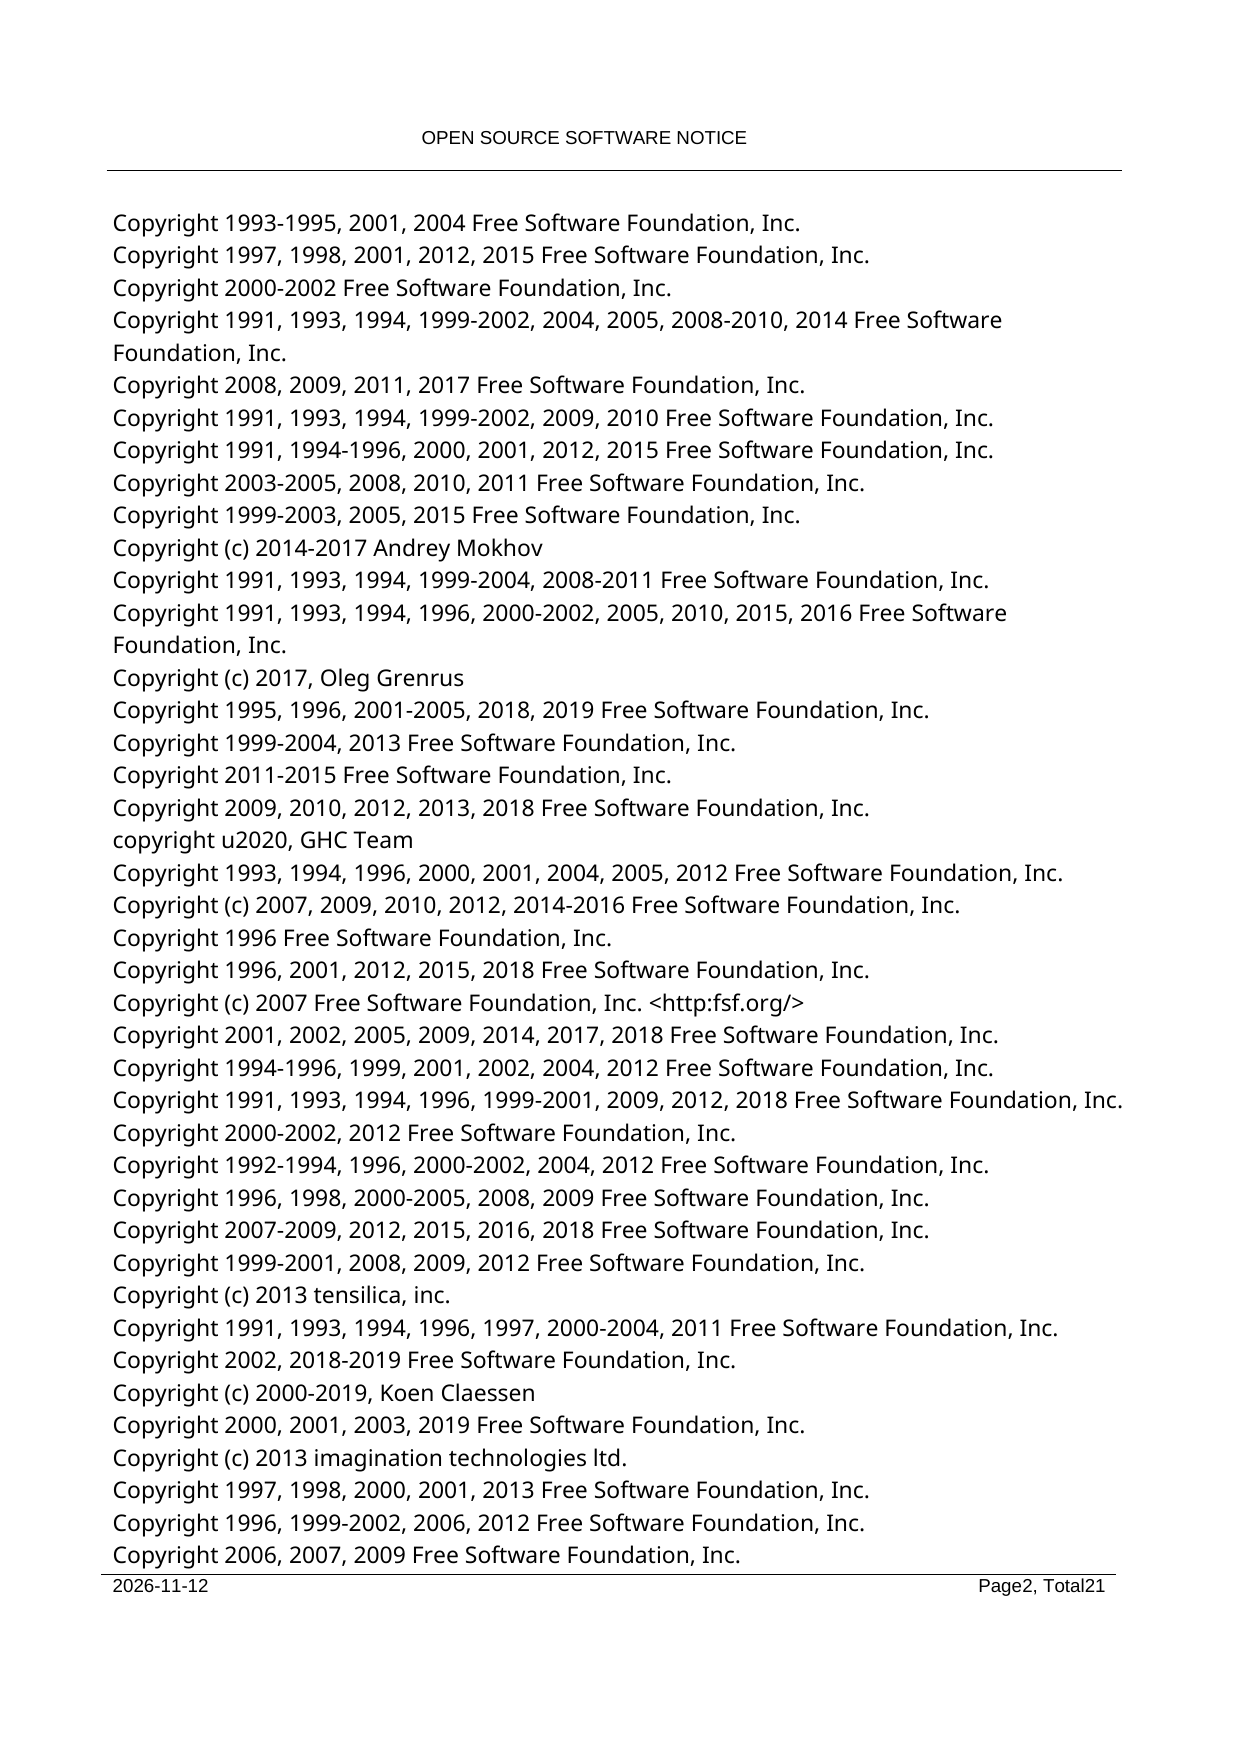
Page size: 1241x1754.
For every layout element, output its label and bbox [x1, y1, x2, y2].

text [112, 206, 1128, 1571]
